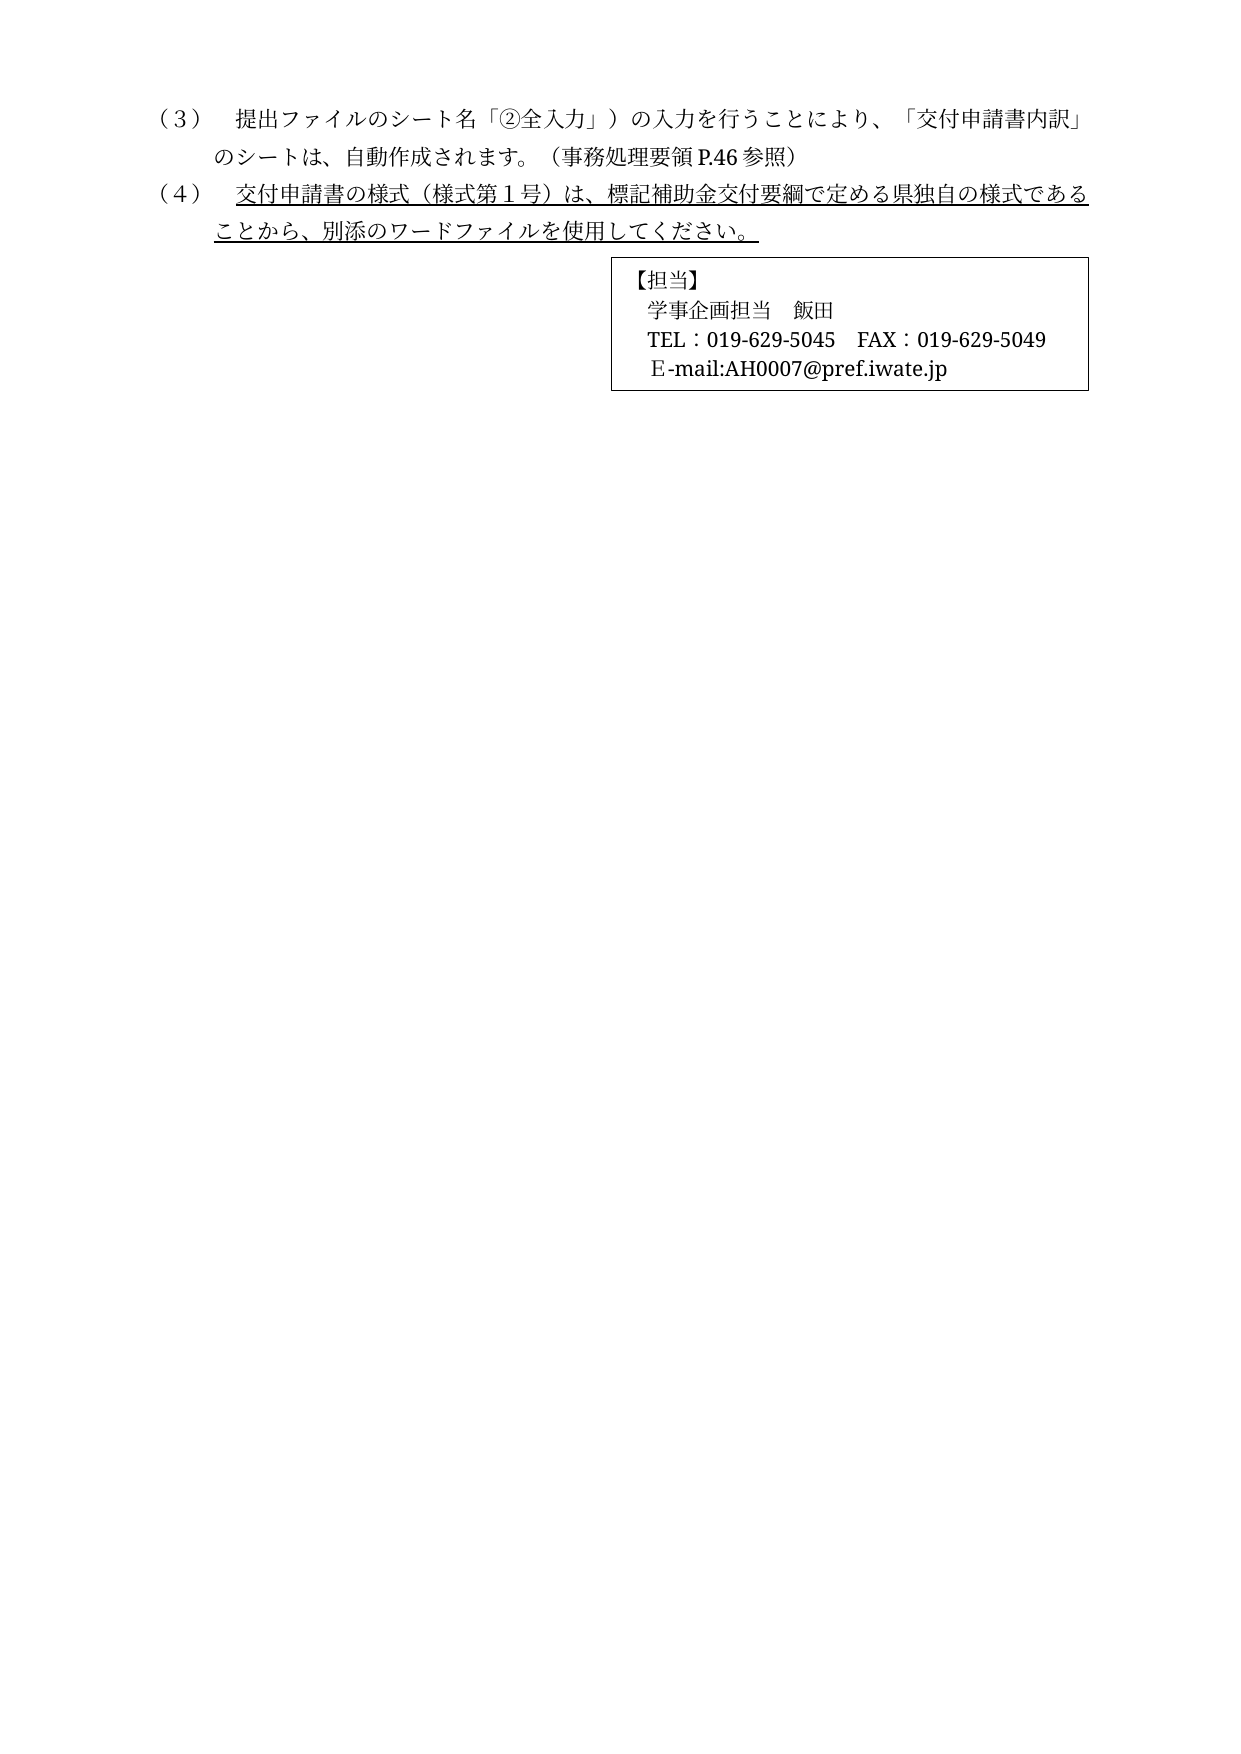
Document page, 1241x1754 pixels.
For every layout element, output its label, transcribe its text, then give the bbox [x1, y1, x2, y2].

text （４） 交付申請書の様式（様式第１号）は、標記補助金交付要綱で定める県独自の様式であることから、別添のワードファイルを使用してください。 [148, 174, 1092, 249]
text （３） 提出ファイルのシート名「②全入力」）の入力を行うことにより、「交付申請書内訳」のシートは、自動作成されます。（事務処理要領P.46参照） [148, 100, 1092, 174]
